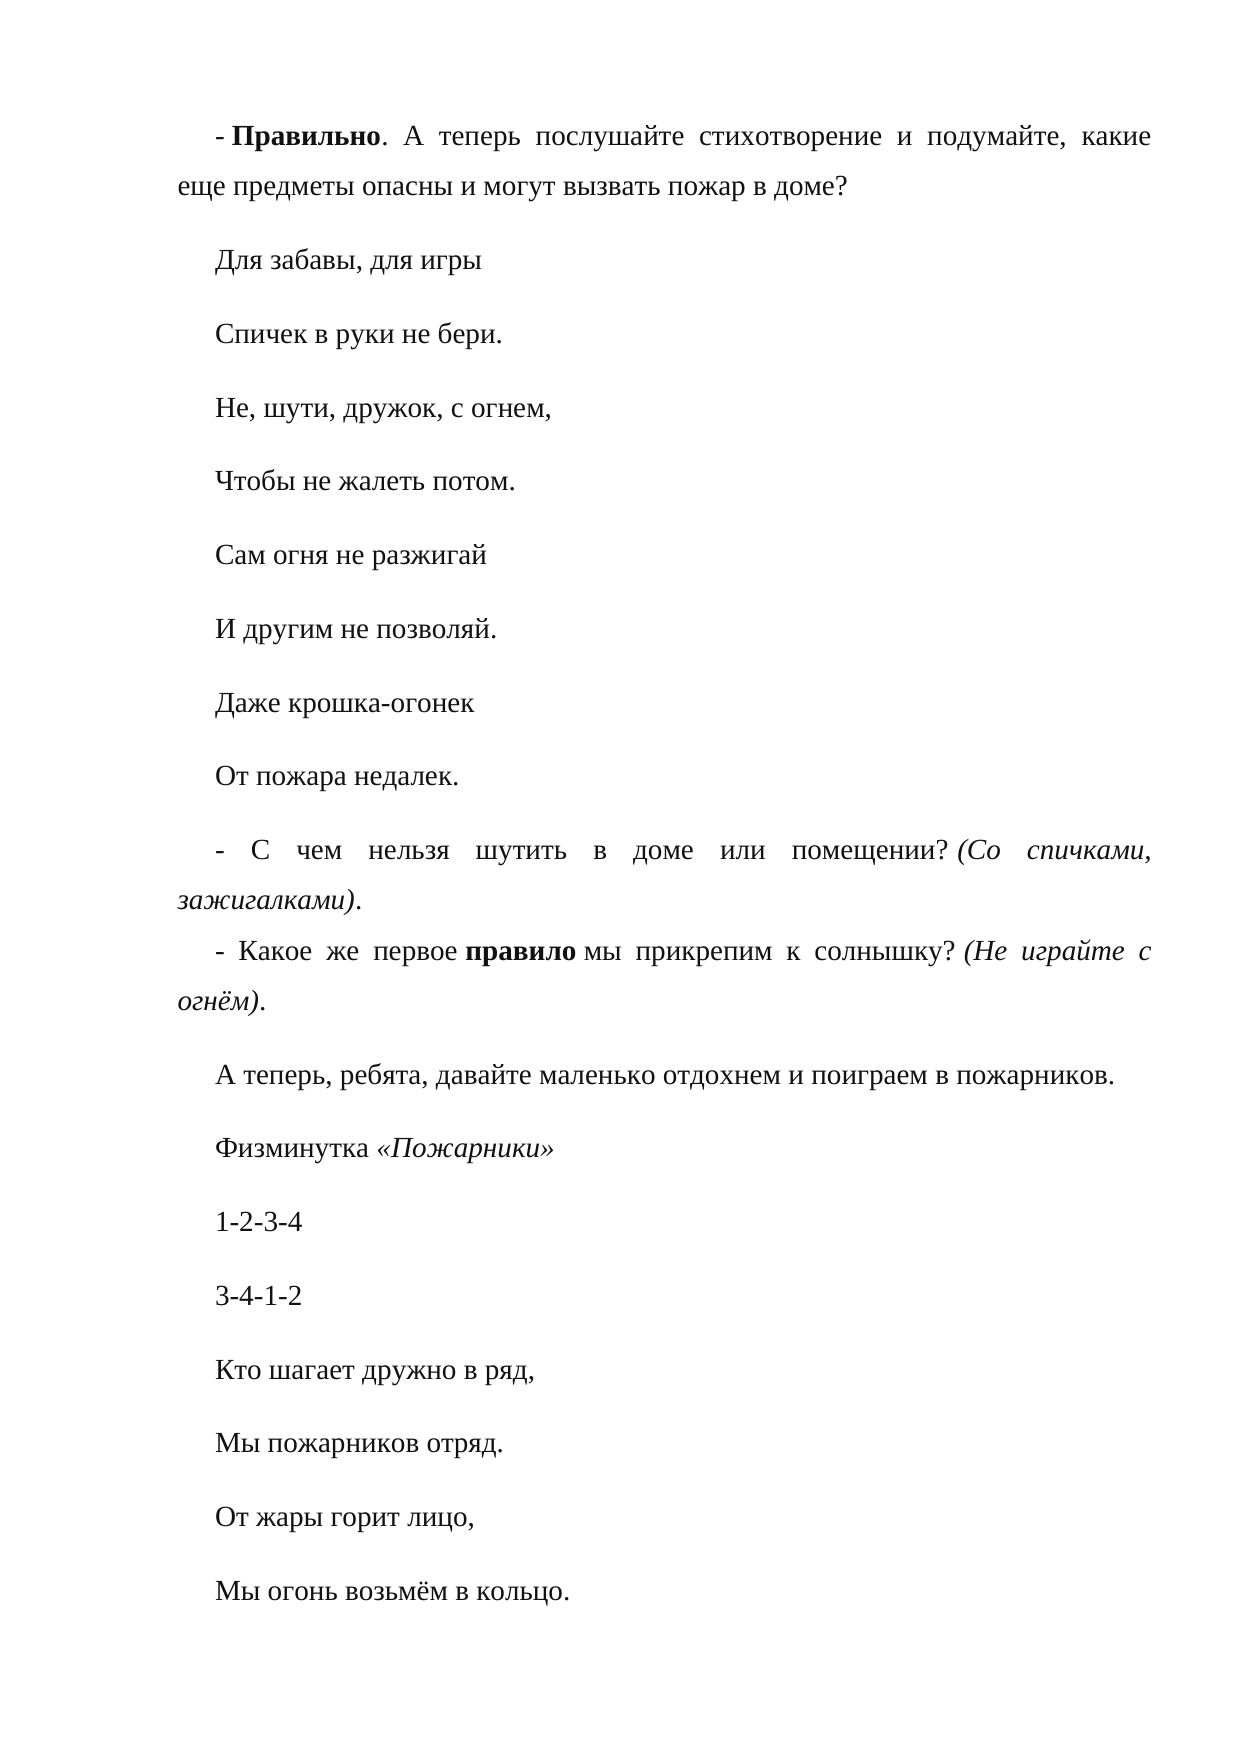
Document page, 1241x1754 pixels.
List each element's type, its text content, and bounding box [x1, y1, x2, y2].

text Физминутка «Пожарники» [177, 1131, 1152, 1164]
text - С чем нельзя шутить в доме или помещении? (Со спичками, зажигалками). [177, 832, 1152, 916]
text А теперь, ребята, давайте маленько отдохнем и поиграем в пожарников. [177, 1057, 1152, 1090]
text И другим не позволяй. [177, 611, 1152, 644]
text 3-4-1-2 [177, 1278, 1152, 1312]
text Для забавы, для игры [177, 242, 1152, 276]
text Даже крошка-огонек [177, 685, 1152, 718]
text Чтобы не жалеть потом. [177, 463, 1152, 497]
text Мы огонь возьмём в кольцо. [177, 1573, 1152, 1607]
text От пожара недалек. [177, 758, 1152, 792]
text - Правильно. А теперь послушайте стихотворение и подумайте, какие еще предметы опасны и могут вызвать пожар в доме? [177, 118, 1152, 202]
text Мы пожарников отряд. [177, 1426, 1152, 1459]
text Сам огня не разжигай [177, 537, 1152, 571]
text - Какое же первое правило мы прикрепим к солнышку? (Не играйте с огнём). [177, 933, 1152, 1017]
text Кто шагает дружно в ряд, [177, 1352, 1152, 1385]
text Спичек в руки не бери. [177, 316, 1152, 349]
text Не, шути, дружок, с огнем, [177, 390, 1152, 423]
text От жары горит лицо, [177, 1499, 1152, 1533]
text 1-2-3-4 [177, 1204, 1152, 1238]
